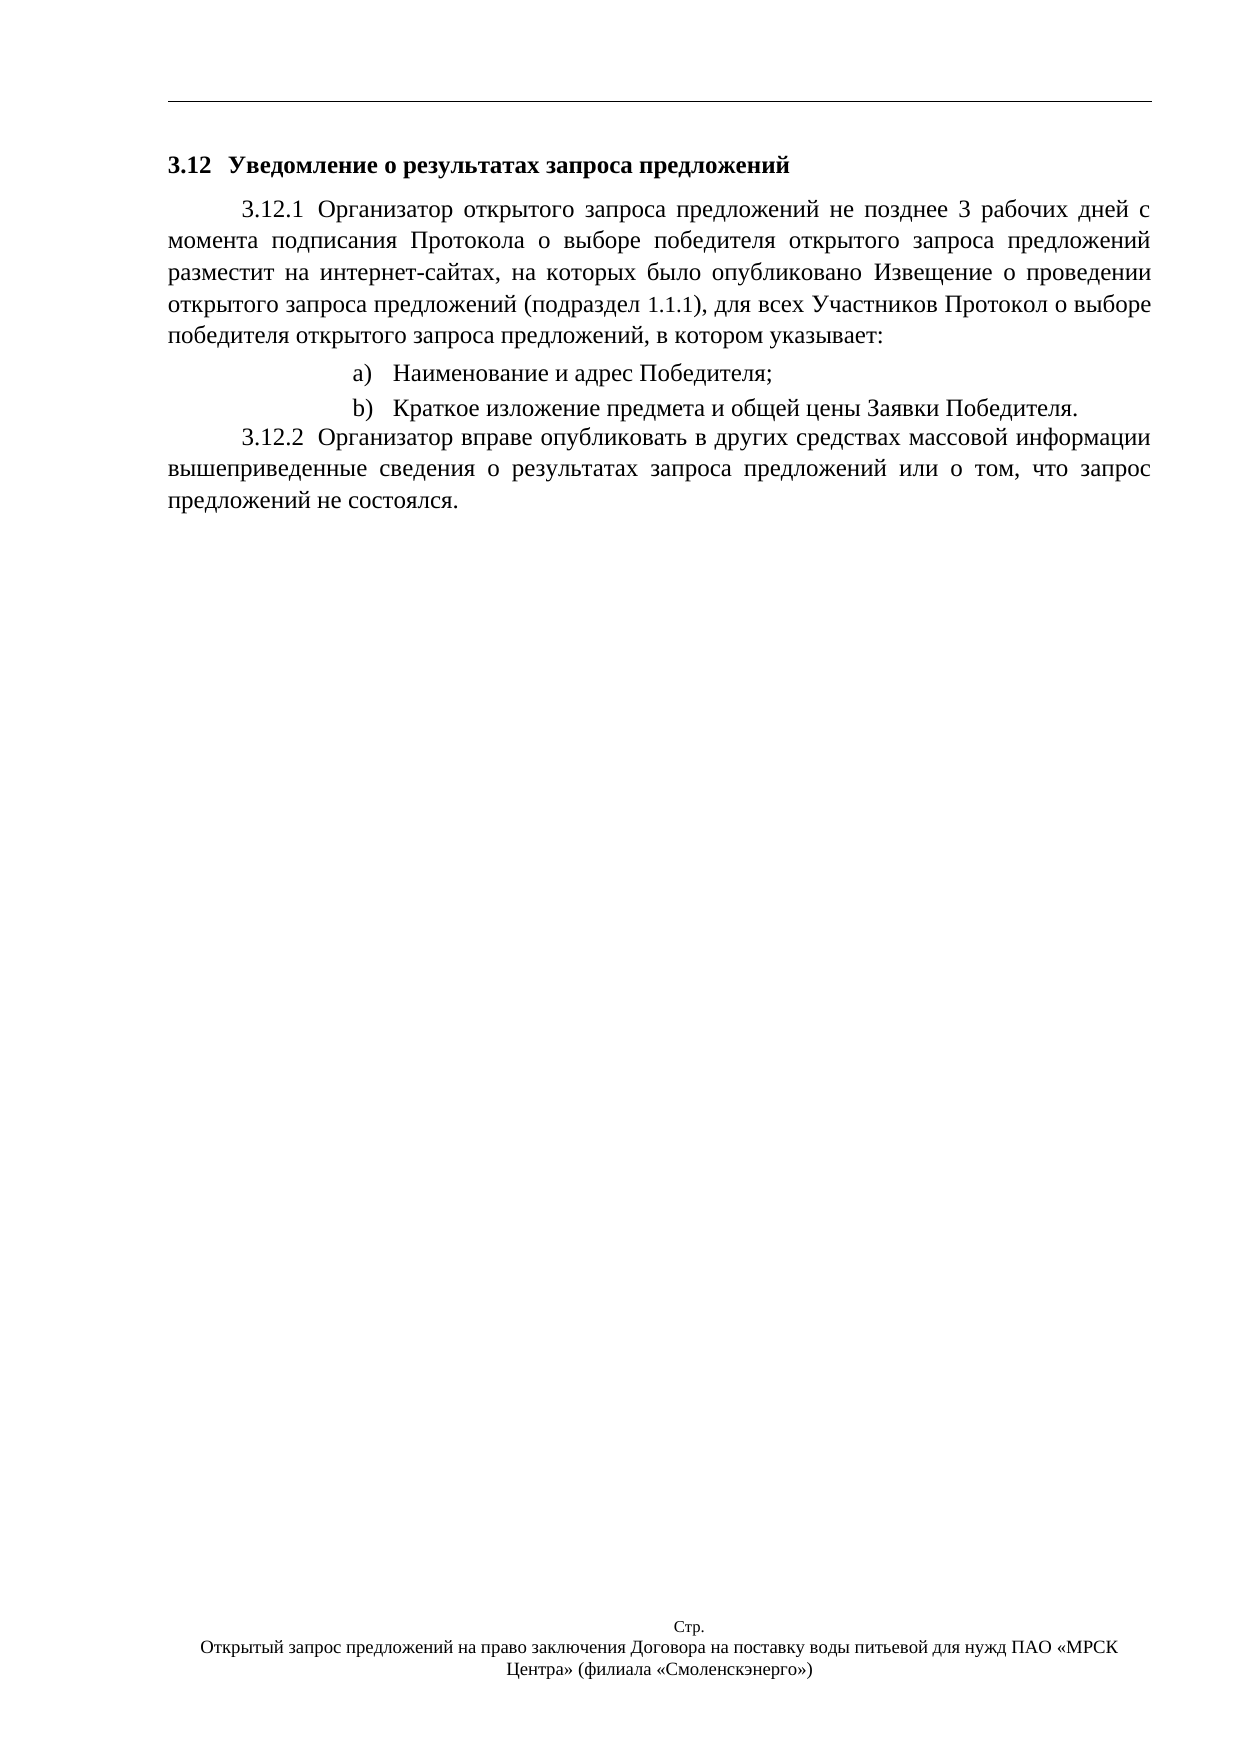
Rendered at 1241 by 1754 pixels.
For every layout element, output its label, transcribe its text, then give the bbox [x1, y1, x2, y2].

list Наименование и адрес Победителя; [286, 358, 1166, 387]
text 3.12.2 Организатор вправе опубликовать в других средствах массовой информации вышеприведенные сведения о результатах запроса предложений или о том, что запрос предложений не состоялся. [168, 422, 1152, 514]
subtitle Уведомление о результатах запроса предложений [168, 150, 1152, 179]
list Краткое изложение предмета и общей цены Заявки Победителя. [286, 393, 1166, 422]
text 3.12.1 Организатор открытого запроса предложений не позднее 3 рабочих дней с момента подписания Протокола о выборе победителя открытого запроса предложений разместит на интернет-сайтах, на которых было опубликовано Извещение о проведении открытого запроса предложений (подраздел 1.1.1), для всех Участников Протокол о выборе победителя открытого запроса предложений, в котором указывает: [168, 194, 1152, 349]
